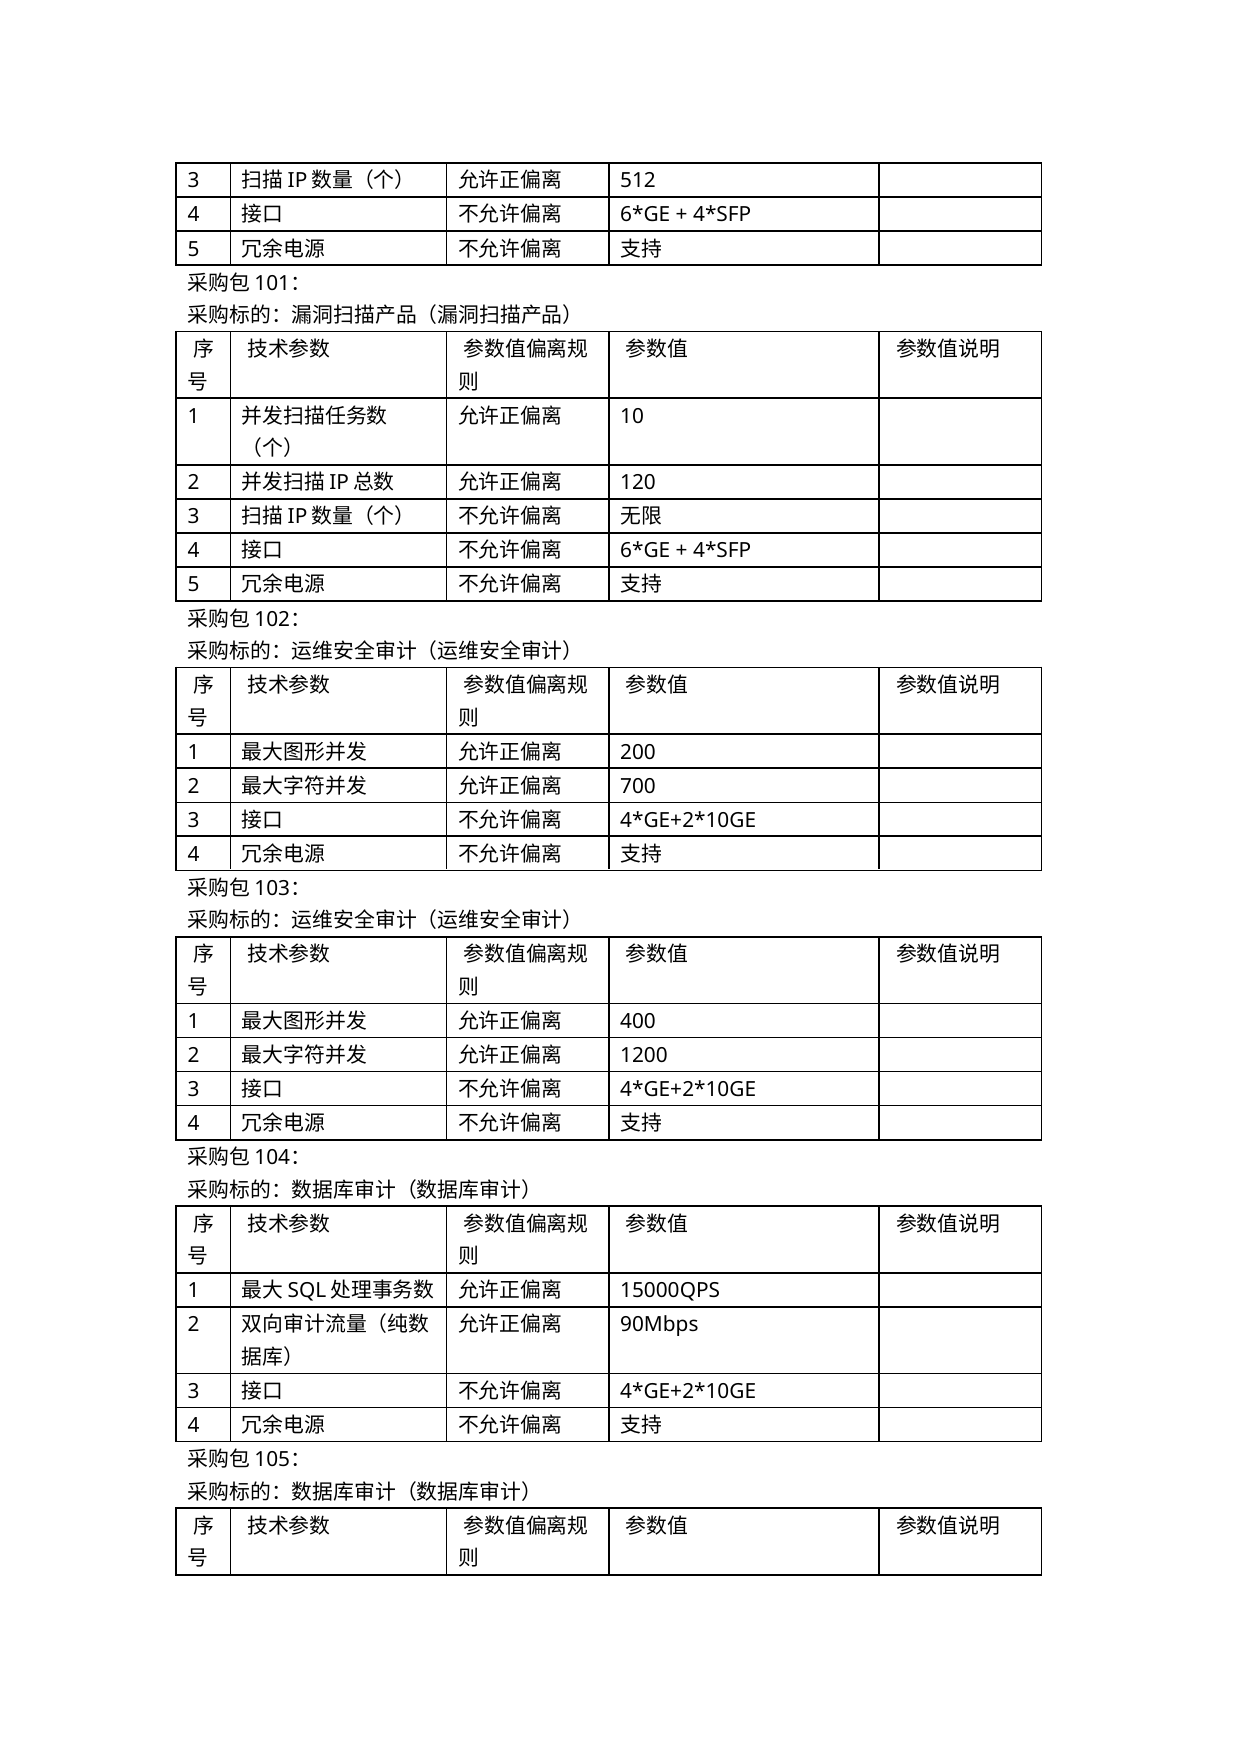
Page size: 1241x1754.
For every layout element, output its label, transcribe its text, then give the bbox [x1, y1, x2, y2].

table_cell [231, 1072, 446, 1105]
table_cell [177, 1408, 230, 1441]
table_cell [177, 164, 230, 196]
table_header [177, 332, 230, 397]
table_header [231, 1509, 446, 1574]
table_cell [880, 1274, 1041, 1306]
text 采购包102： [187, 602, 1053, 634]
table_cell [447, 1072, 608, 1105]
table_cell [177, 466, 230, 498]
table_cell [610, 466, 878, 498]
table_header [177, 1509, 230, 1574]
text 采购包103： [187, 871, 1053, 903]
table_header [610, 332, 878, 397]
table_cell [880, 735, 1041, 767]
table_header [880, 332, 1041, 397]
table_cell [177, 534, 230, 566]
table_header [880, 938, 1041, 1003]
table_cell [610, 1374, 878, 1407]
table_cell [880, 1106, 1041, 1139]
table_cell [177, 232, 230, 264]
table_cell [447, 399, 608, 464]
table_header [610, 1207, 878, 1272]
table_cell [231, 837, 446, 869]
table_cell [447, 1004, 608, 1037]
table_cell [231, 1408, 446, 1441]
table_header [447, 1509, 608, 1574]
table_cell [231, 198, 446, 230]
text 采购标的：数据库审计（数据库审计） [187, 1173, 1053, 1205]
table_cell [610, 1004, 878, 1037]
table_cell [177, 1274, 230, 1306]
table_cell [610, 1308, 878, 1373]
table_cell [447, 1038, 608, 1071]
text 采购包101： [187, 266, 1053, 298]
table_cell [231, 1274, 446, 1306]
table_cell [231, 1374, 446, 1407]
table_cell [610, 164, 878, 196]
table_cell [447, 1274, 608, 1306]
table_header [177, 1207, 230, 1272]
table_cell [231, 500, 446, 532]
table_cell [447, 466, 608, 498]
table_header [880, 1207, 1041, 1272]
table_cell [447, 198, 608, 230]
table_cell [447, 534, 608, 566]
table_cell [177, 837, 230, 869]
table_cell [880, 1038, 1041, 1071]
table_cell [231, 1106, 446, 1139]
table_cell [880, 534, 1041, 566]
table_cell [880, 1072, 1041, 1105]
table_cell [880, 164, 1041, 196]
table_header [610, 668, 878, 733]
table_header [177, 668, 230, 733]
text 采购包104： [187, 1140, 1053, 1173]
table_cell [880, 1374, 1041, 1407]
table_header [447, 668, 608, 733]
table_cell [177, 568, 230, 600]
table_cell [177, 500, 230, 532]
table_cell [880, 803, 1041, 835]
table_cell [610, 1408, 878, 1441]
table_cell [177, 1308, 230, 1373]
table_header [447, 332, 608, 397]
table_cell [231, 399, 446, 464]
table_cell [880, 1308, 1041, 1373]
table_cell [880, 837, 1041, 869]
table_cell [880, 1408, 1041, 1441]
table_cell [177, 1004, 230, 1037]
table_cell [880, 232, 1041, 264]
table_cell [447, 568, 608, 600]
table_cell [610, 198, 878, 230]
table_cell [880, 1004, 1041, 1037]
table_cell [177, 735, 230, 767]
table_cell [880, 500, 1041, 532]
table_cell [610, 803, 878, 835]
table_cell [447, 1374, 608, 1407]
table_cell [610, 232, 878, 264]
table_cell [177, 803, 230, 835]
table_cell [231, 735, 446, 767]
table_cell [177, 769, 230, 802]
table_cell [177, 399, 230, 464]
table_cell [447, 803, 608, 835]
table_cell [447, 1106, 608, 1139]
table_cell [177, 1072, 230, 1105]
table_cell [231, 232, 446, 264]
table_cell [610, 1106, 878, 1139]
text 采购包105： [187, 1442, 1053, 1475]
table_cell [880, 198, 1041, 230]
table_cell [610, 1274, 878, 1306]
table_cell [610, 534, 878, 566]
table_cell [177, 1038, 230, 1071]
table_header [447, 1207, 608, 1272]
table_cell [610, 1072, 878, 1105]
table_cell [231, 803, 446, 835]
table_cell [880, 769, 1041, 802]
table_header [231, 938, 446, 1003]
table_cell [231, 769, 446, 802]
text 采购标的：运维安全审计（运维安全审计） [187, 903, 1053, 936]
text 采购标的：数据库审计（数据库审计） [187, 1475, 1053, 1507]
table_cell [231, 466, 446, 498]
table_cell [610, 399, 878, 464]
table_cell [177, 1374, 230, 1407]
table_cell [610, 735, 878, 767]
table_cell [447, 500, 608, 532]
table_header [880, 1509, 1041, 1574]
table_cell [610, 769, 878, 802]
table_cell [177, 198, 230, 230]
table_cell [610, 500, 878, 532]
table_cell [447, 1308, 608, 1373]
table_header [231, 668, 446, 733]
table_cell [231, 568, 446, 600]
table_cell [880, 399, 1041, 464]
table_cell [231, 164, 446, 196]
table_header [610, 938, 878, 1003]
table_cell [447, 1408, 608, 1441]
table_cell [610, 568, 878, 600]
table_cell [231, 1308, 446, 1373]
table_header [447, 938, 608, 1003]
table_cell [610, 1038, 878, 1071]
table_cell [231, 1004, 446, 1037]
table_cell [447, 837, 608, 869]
text 采购标的：运维安全审计（运维安全审计） [187, 634, 1053, 667]
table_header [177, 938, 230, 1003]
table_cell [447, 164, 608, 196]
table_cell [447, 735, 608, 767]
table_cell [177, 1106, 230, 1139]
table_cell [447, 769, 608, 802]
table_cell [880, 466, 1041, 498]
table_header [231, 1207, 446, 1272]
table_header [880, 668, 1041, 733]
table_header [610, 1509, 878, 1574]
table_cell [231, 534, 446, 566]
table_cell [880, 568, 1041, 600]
text 采购标的：漏洞扫描产品（漏洞扫描产品） [187, 298, 1053, 331]
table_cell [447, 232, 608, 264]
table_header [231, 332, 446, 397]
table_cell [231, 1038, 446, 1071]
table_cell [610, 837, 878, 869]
